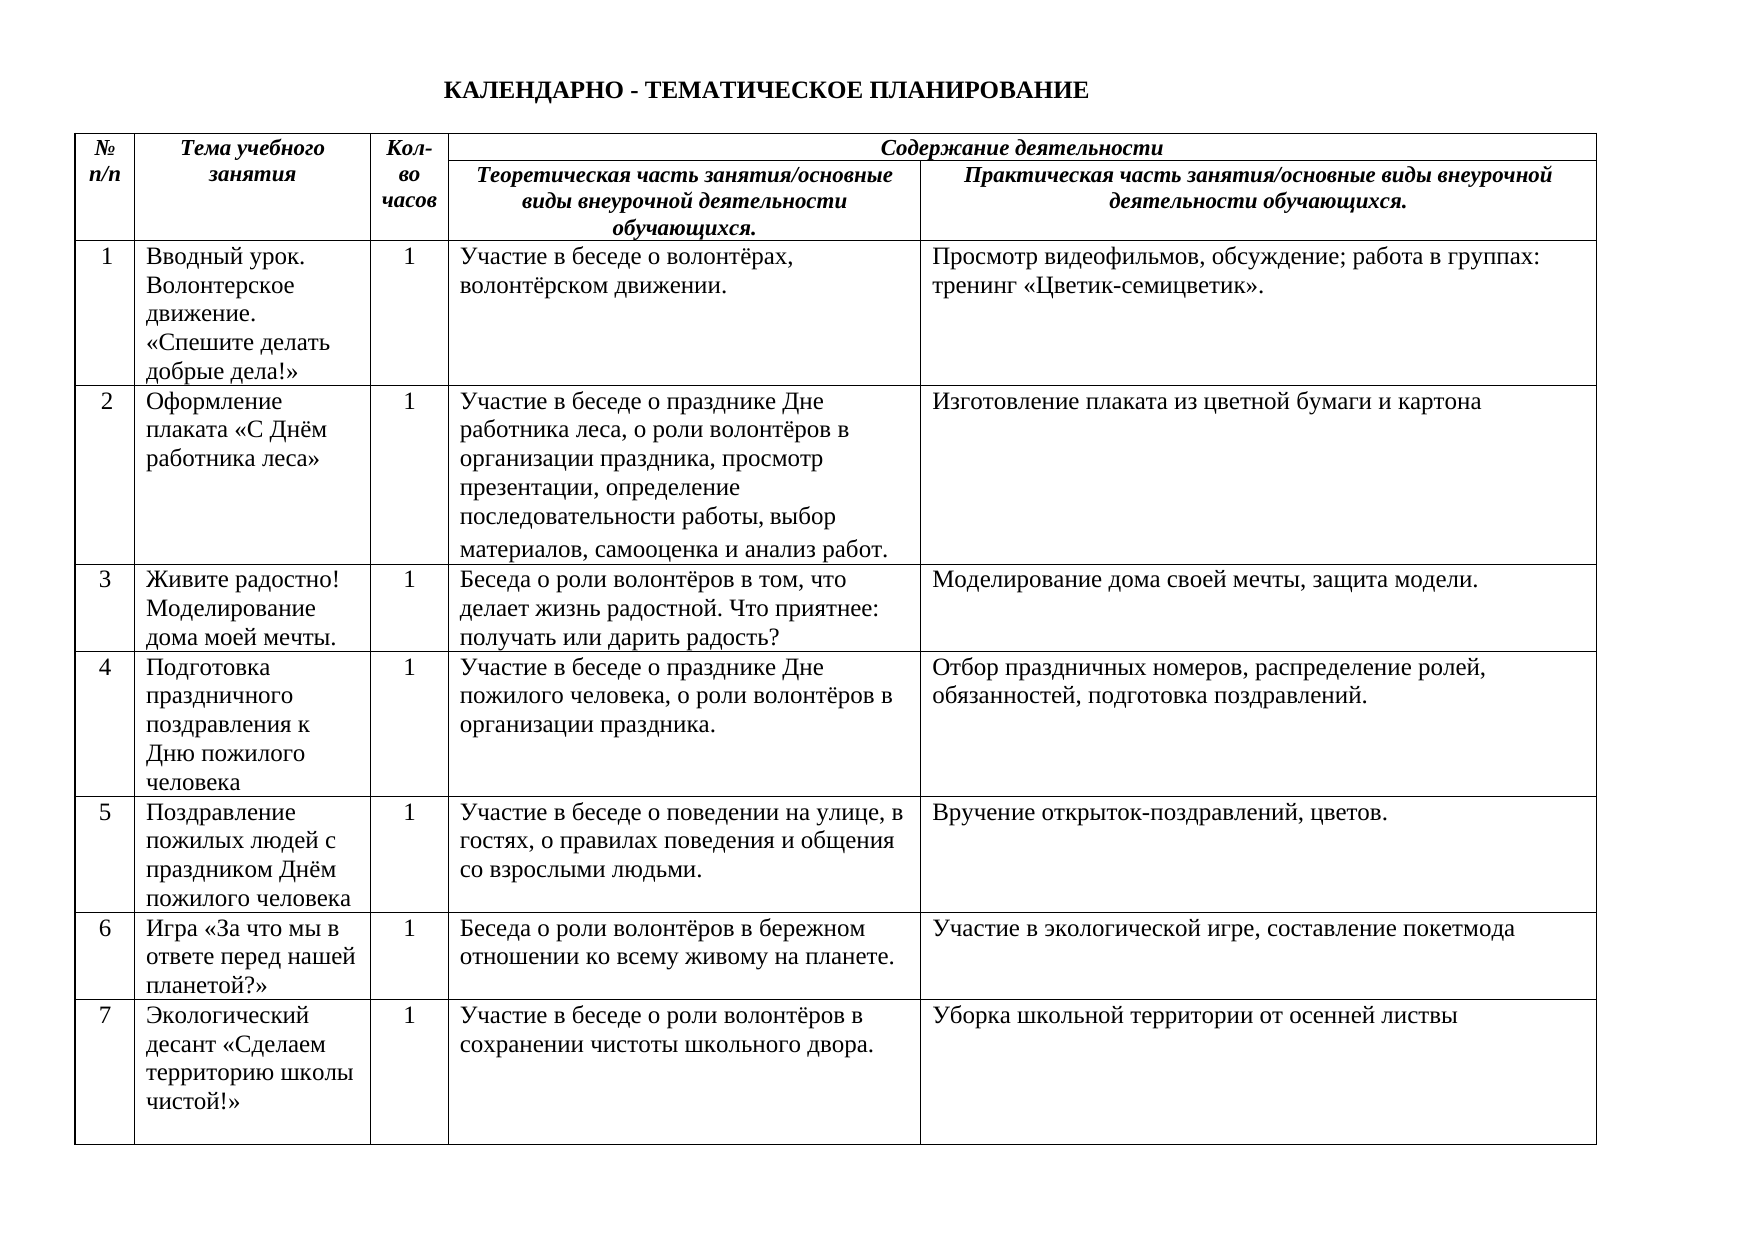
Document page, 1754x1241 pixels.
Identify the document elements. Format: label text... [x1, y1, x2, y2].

table_cell Участие в беседе о роли волонтёров в сохранении чистоты школьного двора. [449, 1000, 920, 1144]
table_cell Отбор праздничных номеров, распределение ролей, обязанностей, подготовка поздравлений. [921, 652, 1596, 796]
table_cell 1 [76, 241, 134, 385]
text КАЛЕНДАРНО - ТЕМАТИЧЕСКОЕ ПЛАНИРОВАНИЕ [75, 75, 1679, 104]
table_cell Изготовление плаката из цветной бумаги и картона [921, 386, 1596, 563]
table_cell Беседа о роли волонтёров в бережном отношении ко всему живому на планете. [449, 913, 920, 999]
table_cell 1 [371, 652, 448, 796]
table_cell Участие в экологической игре, составление покетмода [921, 913, 1596, 999]
table_cell 1 [371, 565, 448, 651]
table_cell 1 [371, 913, 448, 999]
table_cell Уборка школьной территории от осенней листвы [921, 1000, 1596, 1144]
table_cell Участие в беседе о волонтёрах, волонтёрском движении. [449, 241, 920, 385]
table_cell Участие в беседе о празднике Дне работника леса, о роли волонтёров в организации праздника, просмотр презентации, определение последовательности работы, выбор материалов, самооценка и анализ работ. [449, 386, 920, 563]
table_header Кол-во часов [371, 134, 448, 240]
table_cell 1 [371, 797, 448, 912]
table_cell 1 [371, 241, 448, 385]
table_cell 6 [76, 913, 134, 999]
table_cell 7 [76, 1000, 134, 1144]
table_cell Просмотр видеофильмов, обсуждение; работа в группах: тренинг «Цветик-семицветик». [921, 241, 1596, 385]
table_cell 4 [76, 652, 134, 796]
table_cell 3 [76, 565, 134, 651]
table_cell Моделирование дома своей мечты, защита модели. [921, 565, 1596, 651]
table_cell Вводный урок. Волонтерское движение. «Спешите делать добрые дела!» [135, 241, 370, 385]
table_cell Участие в беседе о поведении на улице, в гостях, о правилах поведения и общения со взрослыми людьми. [449, 797, 920, 912]
table_cell Практическая часть занятия/основные виды внеурочной деятельности обучающихся. [921, 161, 1596, 240]
table_cell Участие в беседе о празднике Дне пожилого человека, о роли волонтёров в организации праздника. [449, 652, 920, 796]
table_cell 2 [76, 386, 134, 563]
table_cell Теоретическая часть занятия/основные виды внеурочной деятельности обучающихся. [449, 161, 920, 240]
table_cell 1 [371, 386, 448, 563]
table_cell Поздравление пожилых людей с праздником Днём пожилого человека [135, 797, 370, 912]
table_cell Подготовка праздничного поздравления к Дню пожилого человека [135, 652, 370, 796]
table_header Содержание деятельности [449, 134, 1596, 160]
table_header Тема учебного занятия [135, 134, 370, 240]
table_cell Живите радостно! Моделирование дома моей мечты. [135, 565, 370, 651]
table_cell 1 [371, 1000, 448, 1144]
table_cell Вручение открыток-поздравлений, цветов. [921, 797, 1596, 912]
table_cell 5 [76, 797, 134, 912]
table_cell Беседа о роли волонтёров в том, что делает жизнь радостной. Что приятнее: получать или дарить радость? [449, 565, 920, 651]
table_header № п/п [76, 134, 134, 240]
table_cell Экологический десант «Сделаем территорию школы чистой!» [135, 1000, 370, 1144]
table_cell Игра «За что мы в ответе перед нашей планетой?» [135, 913, 370, 999]
table_cell Оформление плаката «С Днём работника леса» [135, 386, 370, 563]
